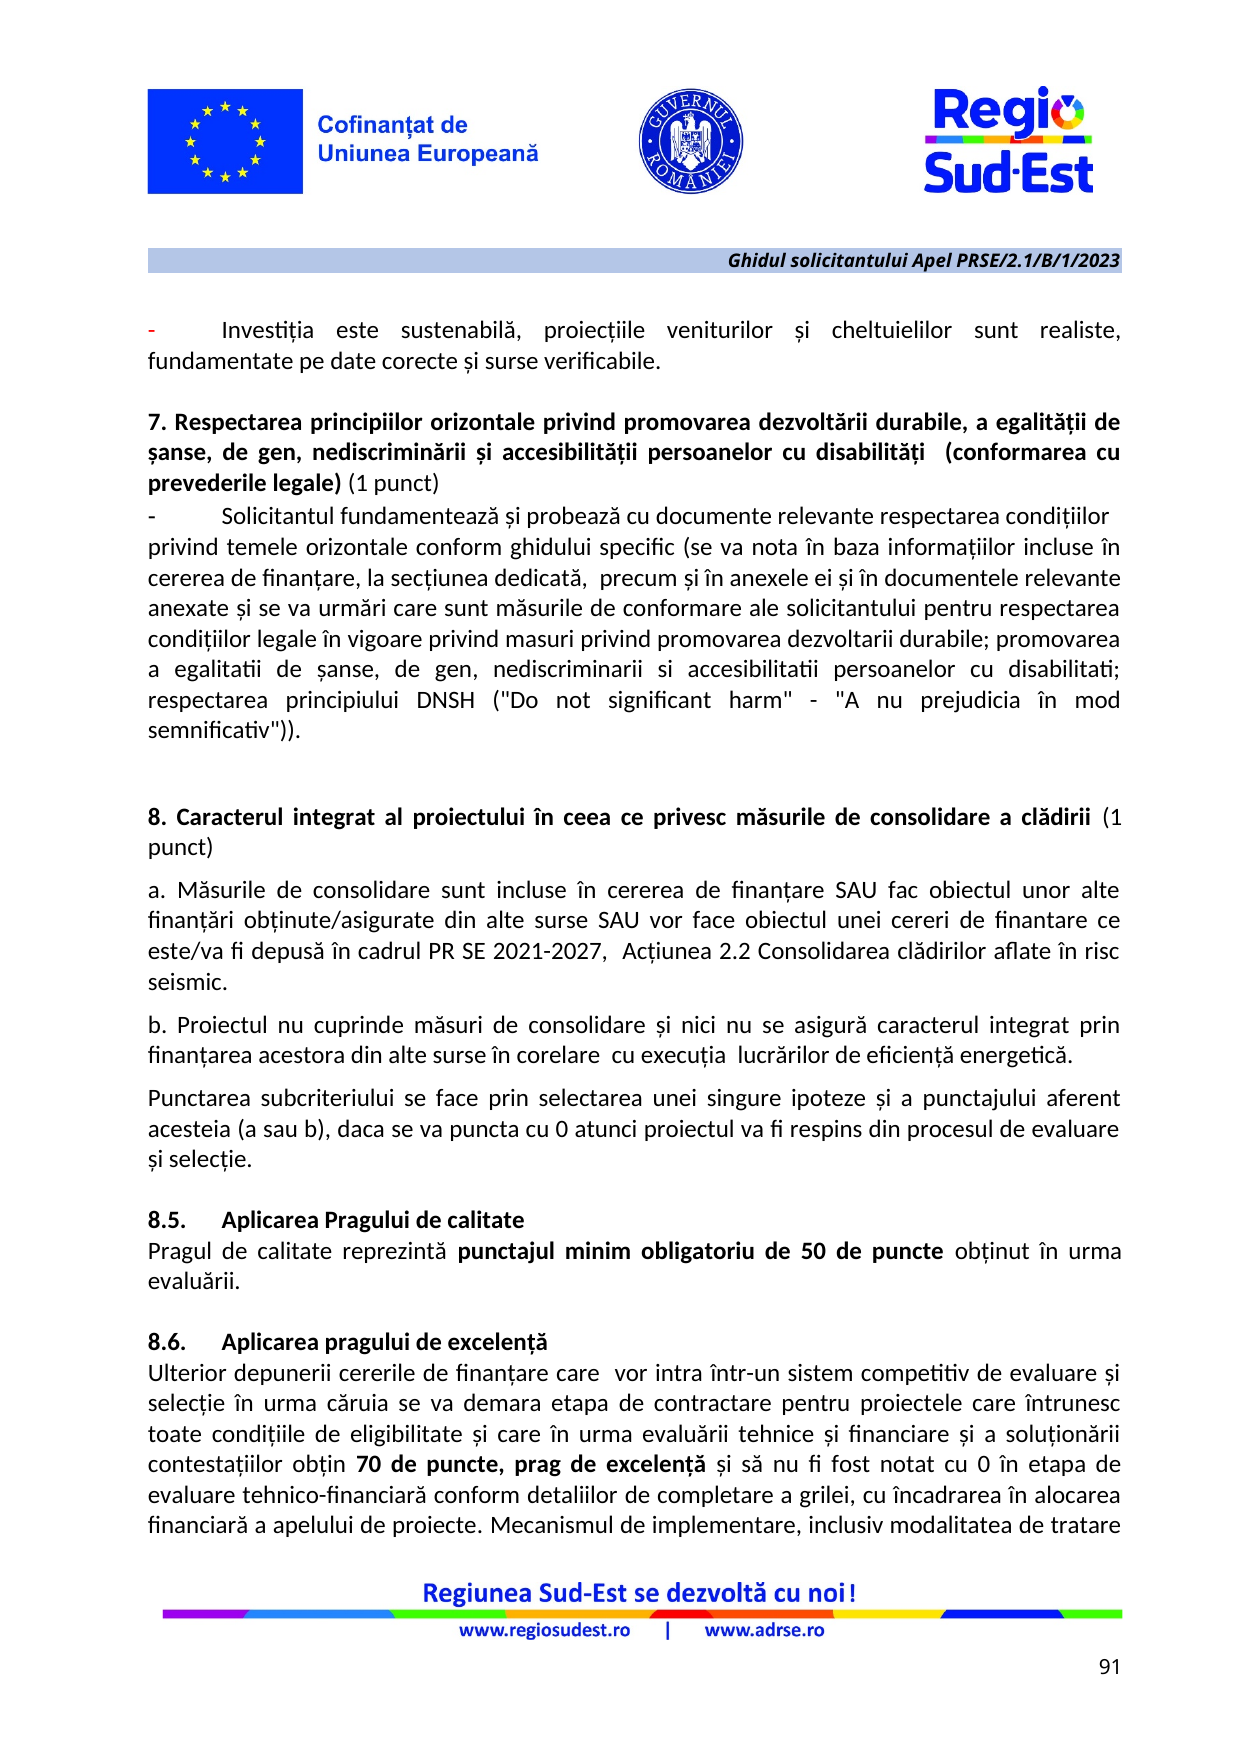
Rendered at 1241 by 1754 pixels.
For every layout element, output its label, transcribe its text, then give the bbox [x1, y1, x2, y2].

picture [162, 1582, 1123, 1640]
text 8. Caracterul integrat al proiectului în ceea ce privesc măsurile de consolidare a clădirii (1 punct) [148, 801, 1122, 862]
text - Investiția este sustenabilă, proiecțiile veniturilor și cheltuielilor sunt realiste, fundamentate pe date corecte și surse verificabile. [148, 314, 1122, 375]
list Solicitantul fundamentează şi probează cu documente relevante respectarea condiţiilor [148, 497, 1122, 531]
text Punctarea subcriteriului se face prin selectarea unei singure ipoteze și a punctajului aferent acesteia (a sau b), daca se va puncta cu 0 atunci proiectul va fi respins din procesul de evaluare şi selecţie. [148, 1082, 1122, 1174]
text b. Proiectul nu cuprinde măsuri de consolidare și nici nu se asigură caracterul integrat prin finanțarea acestora din alte surse în corelare cu execuția lucrărilor de eficiență energetică. [148, 1009, 1122, 1070]
subtitle Aplicarea pragului de excelenţă [148, 1326, 1122, 1357]
text privind temele orizontale conform ghidului specific (se va nota în baza informațiilor incluse în cererea de finanțare, la secţiunea dedicată, precum şi în anexele ei și în documentele relevante anexate şi se va urmări care sunt măsurile de conformare ale solicitantului pentru respectarea condițiilor legale în vigoare privind masuri privind promovarea dezvoltarii durabile; promovarea a egalitatii de şanse, de gen, nediscriminarii si accesibilitatii persoanelor cu disabilitati; respectarea principiului DNSH ("Do not significant harm" - "A nu prejudicia în mod semnificativ")). [148, 531, 1122, 745]
list 7. Respectarea principiilor orizontale privind promovarea dezvoltării durabile, a egalității de şanse, de gen, nediscriminării și accesibilității persoanelor cu disabilități (conformarea cu prevederile legale) (1 punct) [148, 406, 1122, 497]
text Pragul de calitate reprezintă punctajul minim obligatoriu de 50 de puncte obținut în urma evaluării. [148, 1235, 1122, 1296]
text a. Măsurile de consolidare sunt incluse în cererea de finanțare SAU fac obiectul unor alte finanțări obținute/asigurate din alte surse SAU vor face obiectul unei cereri de finantare ce este/va fi depusă în cadrul PR SE 2021-2027, Acțiunea 2.2 Consolidarea clădirilor aflate în risc seismic. [148, 874, 1122, 996]
picture [147, 86, 1093, 195]
subtitle Aplicarea Pragului de calitate [148, 1204, 1122, 1235]
